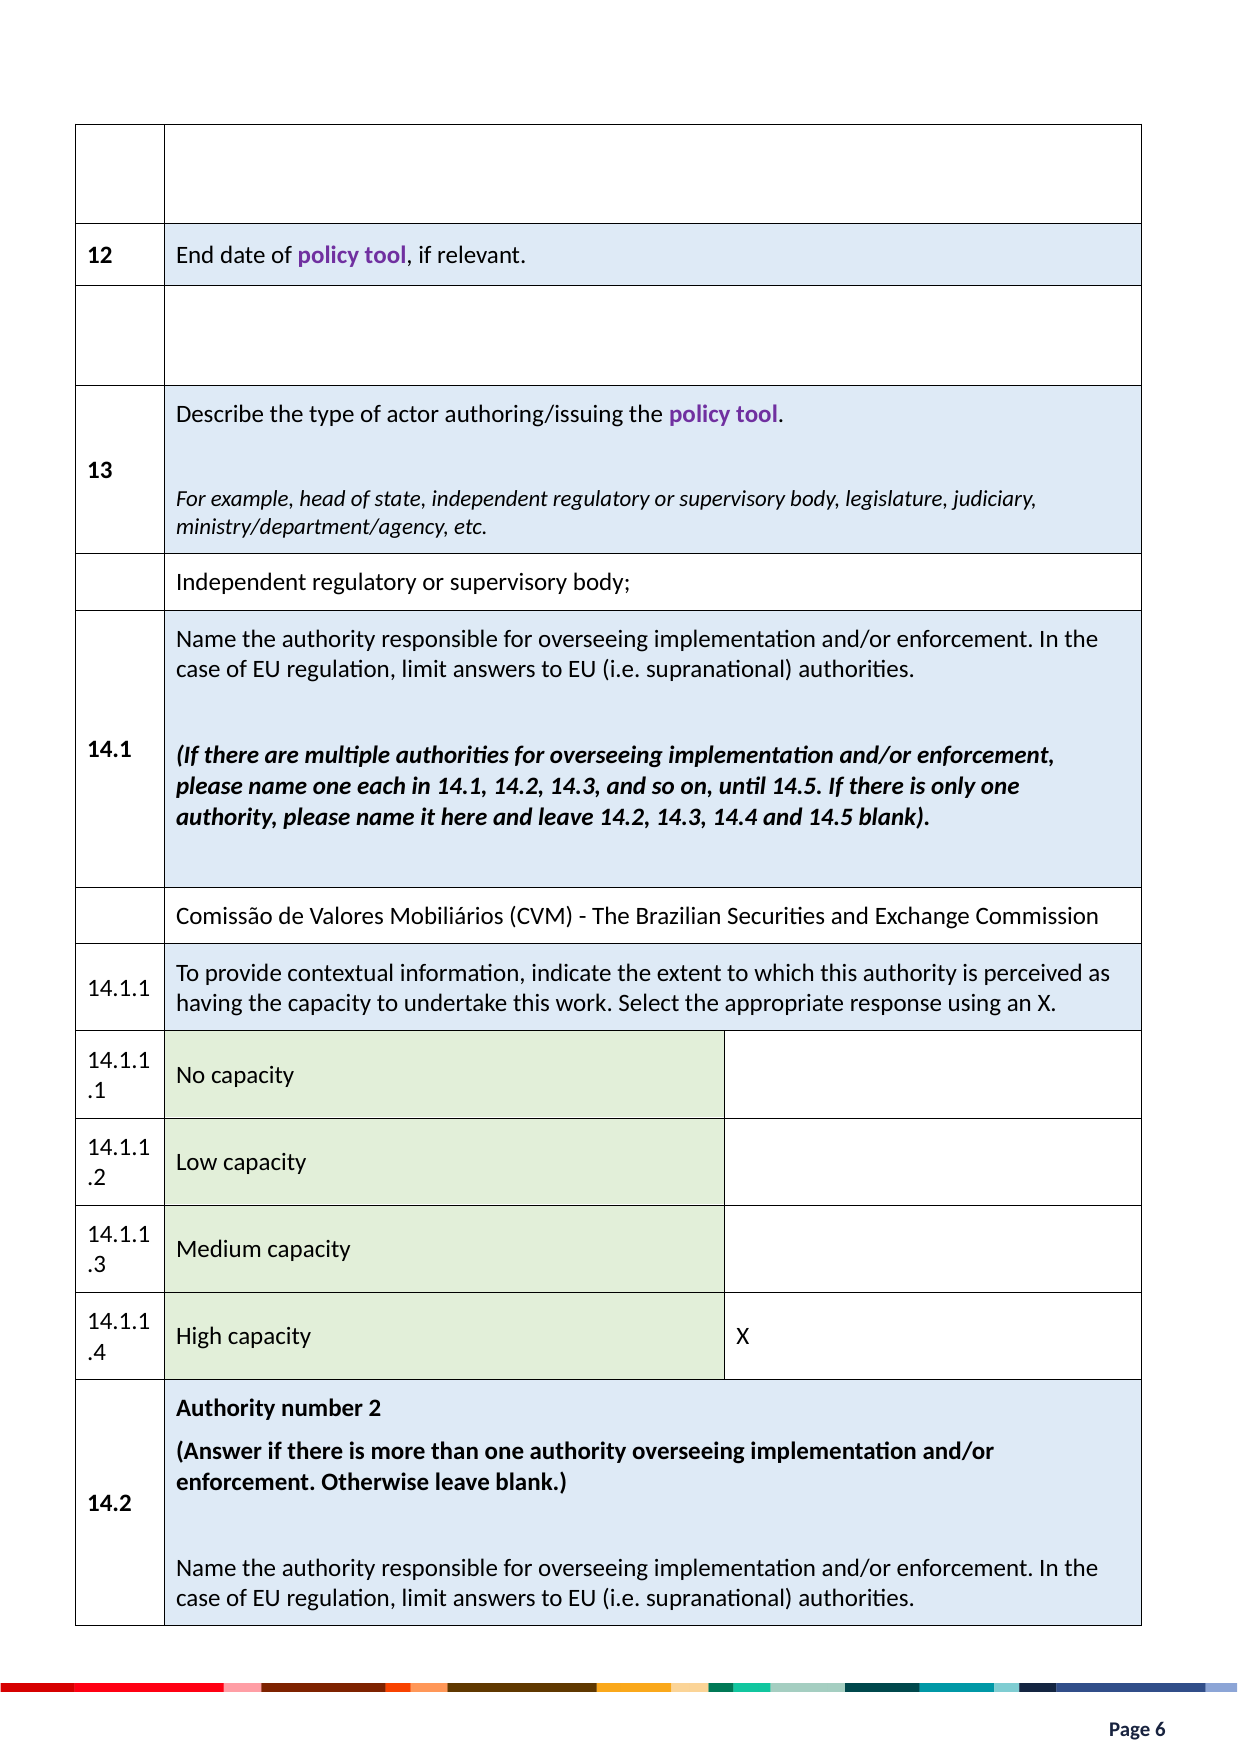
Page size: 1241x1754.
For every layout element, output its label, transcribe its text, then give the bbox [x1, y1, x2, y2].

table_cell End date of policy tool, if relevant. [165, 224, 1141, 285]
table_cell Low capacity [165, 1119, 724, 1204]
picture [0, 1683, 1236, 1692]
table_cell 14.1.1.3 [76, 1206, 164, 1292]
table_cell [76, 888, 164, 943]
table_cell [76, 125, 164, 223]
table_cell X [725, 1293, 1141, 1379]
table_cell 14.1.1.4 [76, 1293, 164, 1379]
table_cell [165, 125, 1141, 223]
table_cell Authority number 2 (Answer if there is more than one authority overseeing implementation and/or enforcement. Otherwise leave blank.) Name the authority responsible for overseeing implementation and/or enforcement. In the case of EU regulation, limit answers to EU (i.e. supranational) authorities. [165, 1380, 1141, 1625]
table_cell 14.1.1 [76, 944, 164, 1030]
table_cell Medium capacity [165, 1206, 724, 1292]
table_cell Name the authority responsible for overseeing implementation and/or enforcement. In the case of EU regulation, limit answers to EU (i.e. supranational) authorities. (If there are multiple authorities for overseeing implementation and/or enforcement, please name one each in 14.1, 14.2, 14.3, and so on, until 14.5. If there is only one authority, please name it here and leave 14.2, 14.3, 14.4 and 14.5 blank). [165, 611, 1141, 887]
table_cell [76, 554, 164, 609]
table_cell [165, 286, 1141, 385]
table_cell [725, 1119, 1141, 1204]
table_cell 14.1.1.2 [76, 1119, 164, 1204]
table_cell [725, 1206, 1141, 1292]
table_cell 13 [76, 386, 164, 553]
table_cell 14.1 [76, 611, 164, 887]
table_cell No capacity [165, 1031, 724, 1117]
table_cell To provide contextual information, indicate the extent to which this authority is perceived as having the capacity to undertake this work. Select the appropriate response using an X. [165, 944, 1141, 1030]
table_cell 14.1.1.1 [76, 1031, 164, 1117]
table_cell [725, 1031, 1141, 1117]
table_cell Comissão de Valores Mobiliários (CVM) - The Brazilian Securities and Exchange Commission [165, 888, 1141, 943]
table_cell 14.2 [76, 1380, 164, 1625]
table_cell Describe the type of actor authoring/issuing the policy tool. For example, head of state, independent regulatory or supervisory body, legislature, judiciary, ministry/department/agency, etc. [165, 386, 1141, 553]
table_cell High capacity [165, 1293, 724, 1379]
table_cell 12 [76, 224, 164, 285]
table_cell [76, 286, 164, 385]
table_cell Independent regulatory or supervisory body; [165, 554, 1141, 609]
